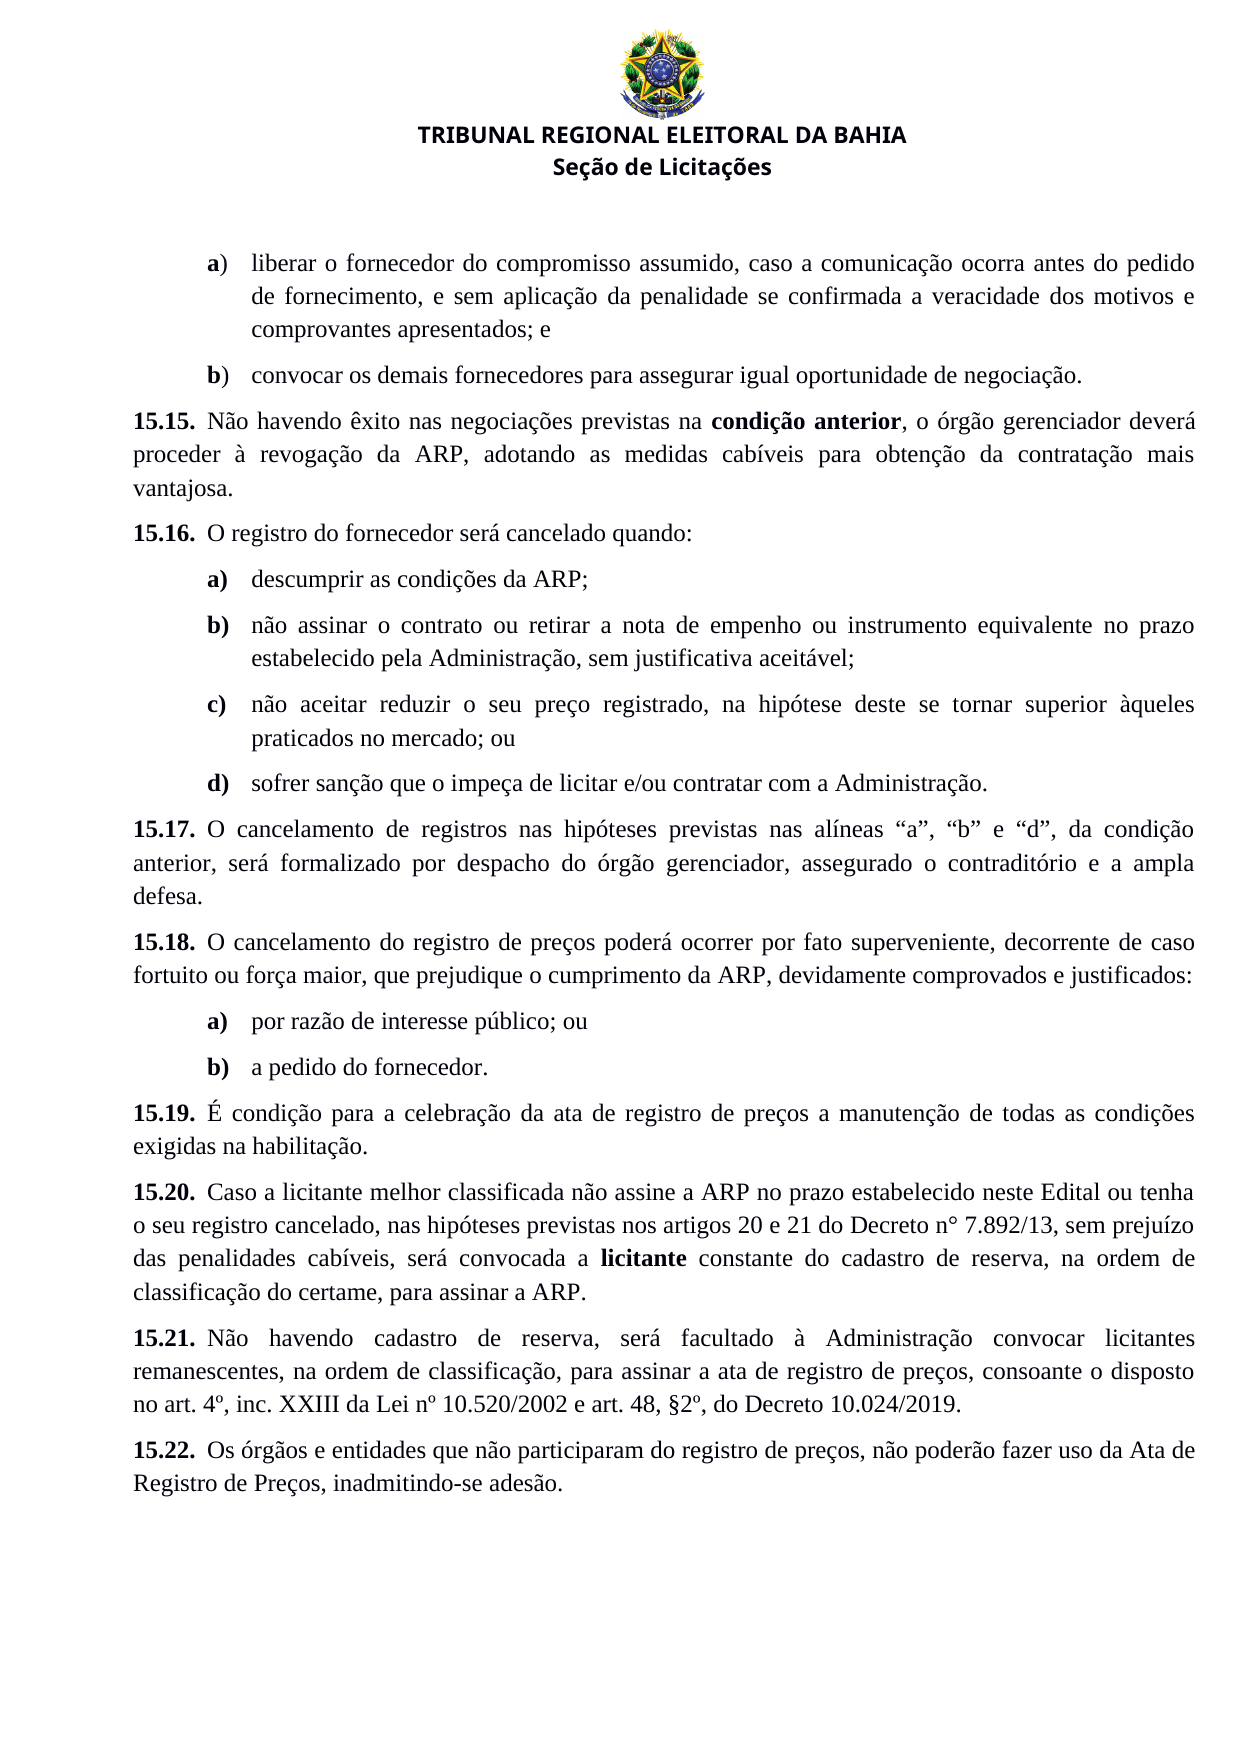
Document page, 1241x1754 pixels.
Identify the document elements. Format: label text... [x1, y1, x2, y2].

text b) a pedido do fornecedor. [207, 1048, 1196, 1082]
text b) não assinar o contrato ou retirar a nota de empenho ou instrumento equivalente no prazo estabelecido pela Administração, sem justificativa aceitável; [207, 607, 1196, 673]
text 15.22. Os órgãos e entidades que não participaram do registro de preços, não poderão fazer uso da Ata de Registro de Preços, inadmitindo-se adesão. [133, 1432, 1196, 1498]
text d) sofrer sanção que o impeça de licitar e/ou contratar com a Administração. [207, 765, 1196, 798]
text c) não aceitar reduzir o seu preço registrado, na hipótese deste se tornar superior àqueles praticados no mercado; ou [207, 686, 1196, 753]
text 15.20. Caso a licitante melhor classificada não assine a ARP no prazo estabelecido neste Edital ou tenha o seu registro cancelado, nas hipóteses previstas nos artigos 20 e 21 do Decreto n° 7.892/13, sem prejuízo das penalidades cabíveis, será convocada a licitante constante do cadastro de reserva, na ordem de classificação do certame, para assinar a ARP. [133, 1173, 1196, 1307]
text 15.21. Não havendo cadastro de reserva, será facultado à Administração convocar licitantes remanescentes, na ordem de classificação, para assinar a ata de registro de preços, consoante o disposto no art. 4º, inc. XXIII da Lei nº 10.520/2002 e art. 48, §2º, do Decreto 10.024/2019. [133, 1319, 1196, 1419]
text 15.19. É condição para a celebração da ata de registro de preços a manutenção de todas as condições exigidas na habilitação. [133, 1094, 1196, 1161]
text 15.18. O cancelamento do registro de preços poderá ocorrer por fato superveniente, decorrente de caso fortuito ou força maior, que prejudique o cumprimento da ARP, devidamente comprovados e justificados: [133, 923, 1196, 990]
text b) convocar os demais fornecedores para assegurar igual oportunidade de negociação. [207, 357, 1196, 390]
text 15.15. Não havendo êxito nas negociações previstas na condição anterior, o órgão gerenciador deverá proceder à revogação da ARP, adotando as medidas cabíveis para obtenção da contratação mais vantajosa. [133, 403, 1196, 503]
text a) liberar o fornecedor do compromisso assumido, caso a comunicação ocorra antes do pedido de fornecimento, e sem aplicação da penalidade se confirmada a veracidade dos motivos e comprovantes apresentados; e [207, 244, 1196, 344]
text a) descumprir as condições da ARP; [207, 561, 1196, 594]
text a) por razão de interesse público; ou [207, 1003, 1196, 1036]
text 15.16. O registro do fornecedor será cancelado quando: [133, 515, 1196, 548]
text 15.17. O cancelamento de registros nas hipóteses previstas nas alíneas “a”, “b” e “d”, da condição anterior, será formalizado por despacho do órgão gerenciador, assegurado o contraditório e a ampla defesa. [133, 811, 1196, 911]
